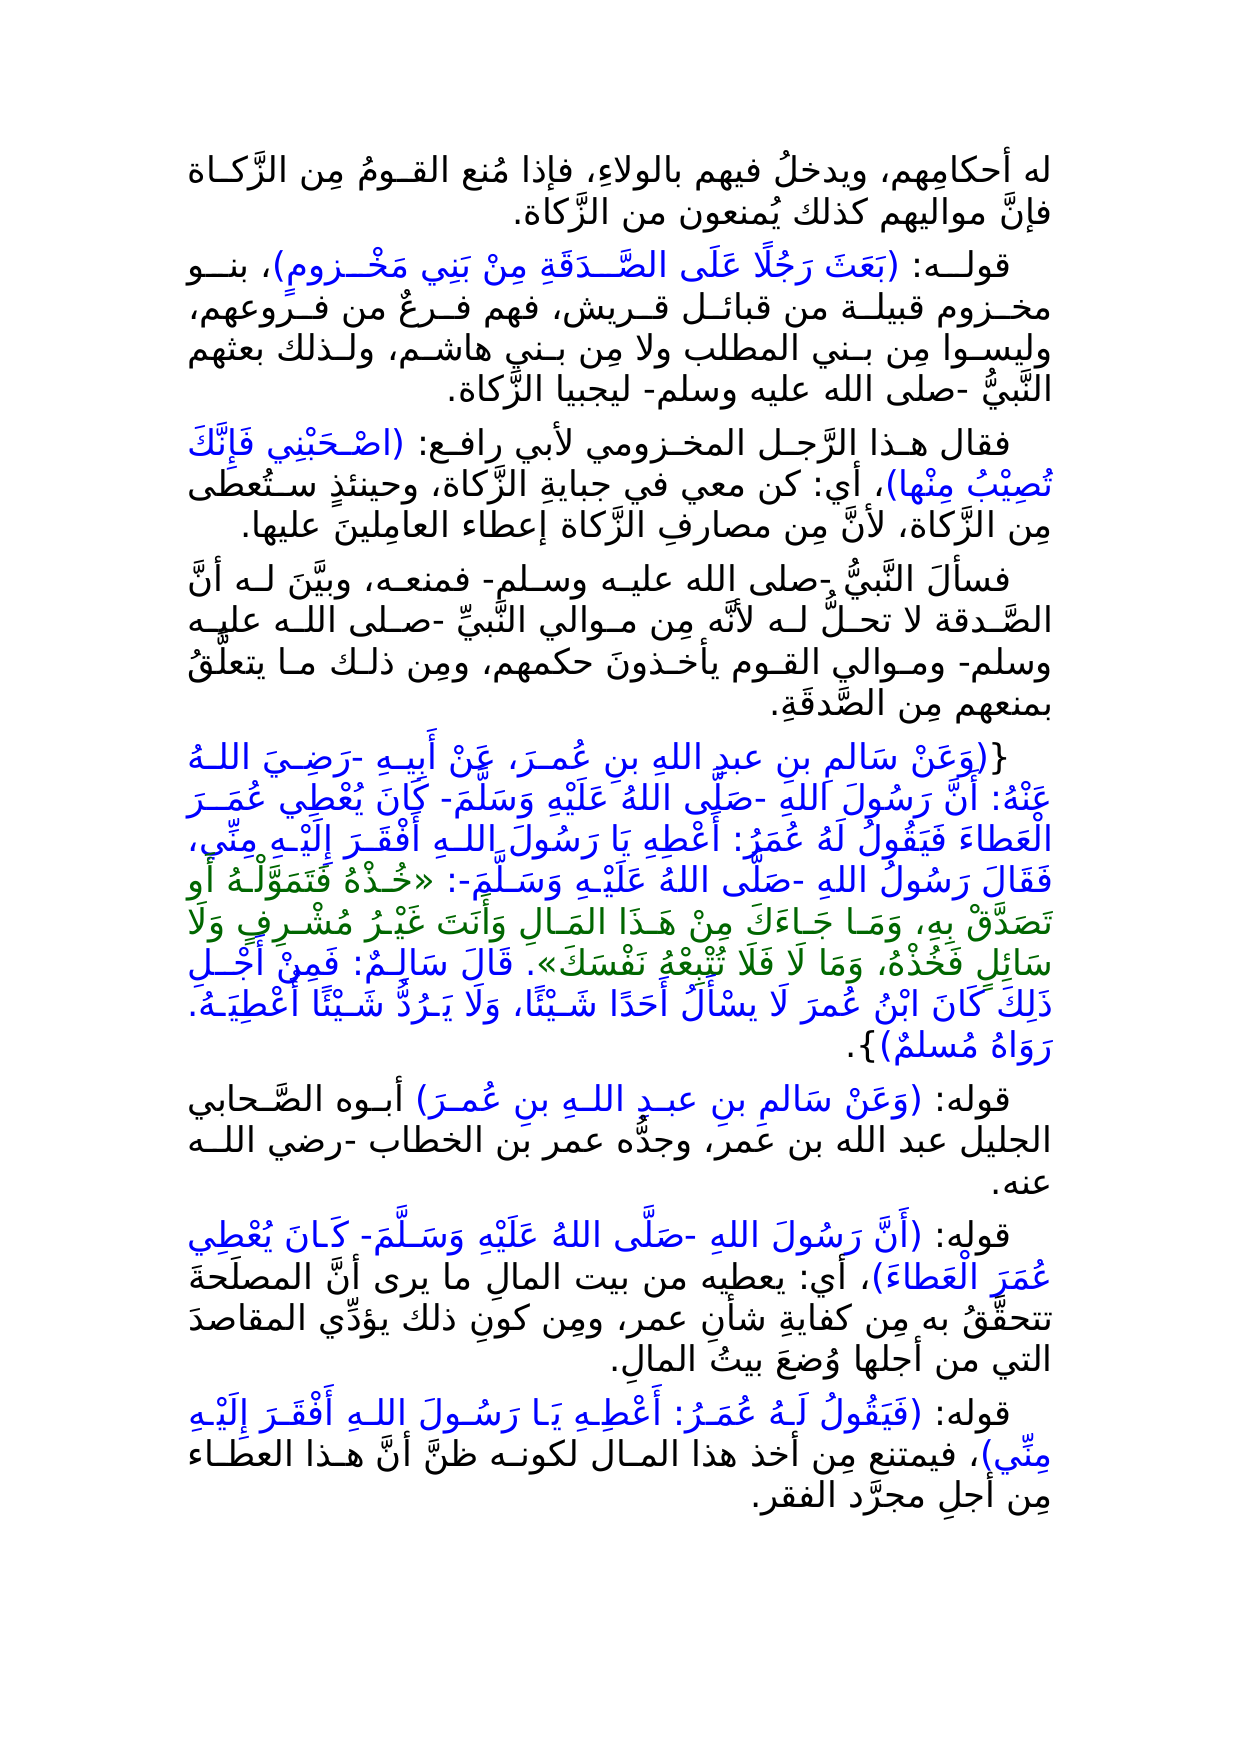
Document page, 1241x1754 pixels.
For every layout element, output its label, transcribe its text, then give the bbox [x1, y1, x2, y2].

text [187, 150, 1053, 232]
text قوله: (بَعَثَ رَجُلًا عَلَى الصَّدَقَةِ مِنْ بَنِي مَخْزومٍ)، بنو مخزوم قبيلة من قبائل قريش، فهم فرعٌ من فروعهم، وليسوا مِن بني المطلب ولا مِن بني هاشم، ولذلك بعثهم النَّبيُّ -صلى الله عليه وسلم- ليجبيا الزَّكاة. [187, 245, 1053, 410]
text قوله: (فَيَقُولُ لَهُ عُمَرُ: أَعْطِهِ يَا رَسُولَ اللهِ أَفْقَرَ إِلَيْهِ مِنِّي)، فيمتنع مِن أخذ هذا المال لكونه ظنَّ أنَّ هذا العطاء مِن أجلِ مجرَّد الفقر. [187, 1392, 1053, 1516]
text فسألَ النَّبيُّ -صلى الله عليه وسلم- فمنعه، وبيَّنَ له أنَّ الصَّدقة لا تحلُّ له لأنَّه مِن موالي النَّبيِّ -صلى الله عليه وسلم- وموالي القوم يأخذونَ حكمهم، ومِن ذلك ما يتعلَّقُ بمنعهم مِن الصَّدقَةِ. [187, 559, 1053, 724]
text قوله: (وَعَنْ سَالمِ بنِ عبدِ اللهِ بنِ عُمرَ) أبوه الصَّحابي الجليل عبد الله بن عمر، وجدُّه عمر بن الخطاب -رضي الله عنه. [187, 1079, 1053, 1202]
text {(وَعَنْ سَالمِ بنِ عبدِ اللهِ بنِ عُمرَ، عَنْ أَبِيهِ -رَضِيَ اللهُ عَنْهُ: أَنَّ رَسُولَ اللهِ -صَلَّى اللهُ عَلَيْهِ وَسَلَّمَ- كَانَ يُعْطِي عُمَرَ الْعَطاءَ فَيَقُولُ لَهُ عُمَرُ: أَعْطِهِ يَا رَسُولَ اللهِ أَفْقَرَ إِلَيْهِ مِنِّي، فَقَالَ رَسُولُ اللهِ -صَلَّى اللهُ عَلَيْهِ وَسَلَّمَ-: «خُذْهُ فَتَمَوَّلْهُ أَو تَصَدَّقْ بِهِ، وَمَا جَاءَكَ مِنْ هَذَا المَالِ وَأَنَتَ غَيْرُ مُشْرِفٍ وَلَا سَائِلٍ فَخُذْهُ، وَمَا لَا فَلَا تُتْبِعْهُ نَفْسَكَ». قَالَ سَالِـمٌ: فَمِنْ أَجْلِ ذَلِكَ كَانَ ابْنُ عُمرَ لَا يسْأَلُ أَحَدًا شَيْئًا، وَلَا يَرُدُّ شَيْئًا أُعْطِيَهُ. رَوَاهُ مُسلمٌ)}. [187, 736, 1053, 1066]
text فقال هذا الرَّجل المخزومي لأبي رافع: (اصْحَبْنِي فَإِنَّكَ تُصِيْبُ مِنْها)، أي: كن معي في جبايةِ الزَّكاة، وحينئذٍ ستُعطى مِن الزَّكاة، لأنَّ مِن مصارفِ الزَّكاة إعطاء العامِلينَ عليها. [187, 422, 1053, 546]
text قوله: (أَنَّ رَسُولَ اللهِ -صَلَّى اللهُ عَلَيْهِ وَسَلَّمَ- كَانَ يُعْطِي عُمَرَ الْعَطاءَ)، أي: يعطيه من بيت المالِ ما يرى أنَّ المصلَحةَ تتحقَّقُ به مِن كفايةِ شأنِ عمر، ومِن كونِ ذلك يؤدِّي المقاصدَ التي من أجلها وُضعَ بيتُ المالِ. [187, 1215, 1053, 1380]
